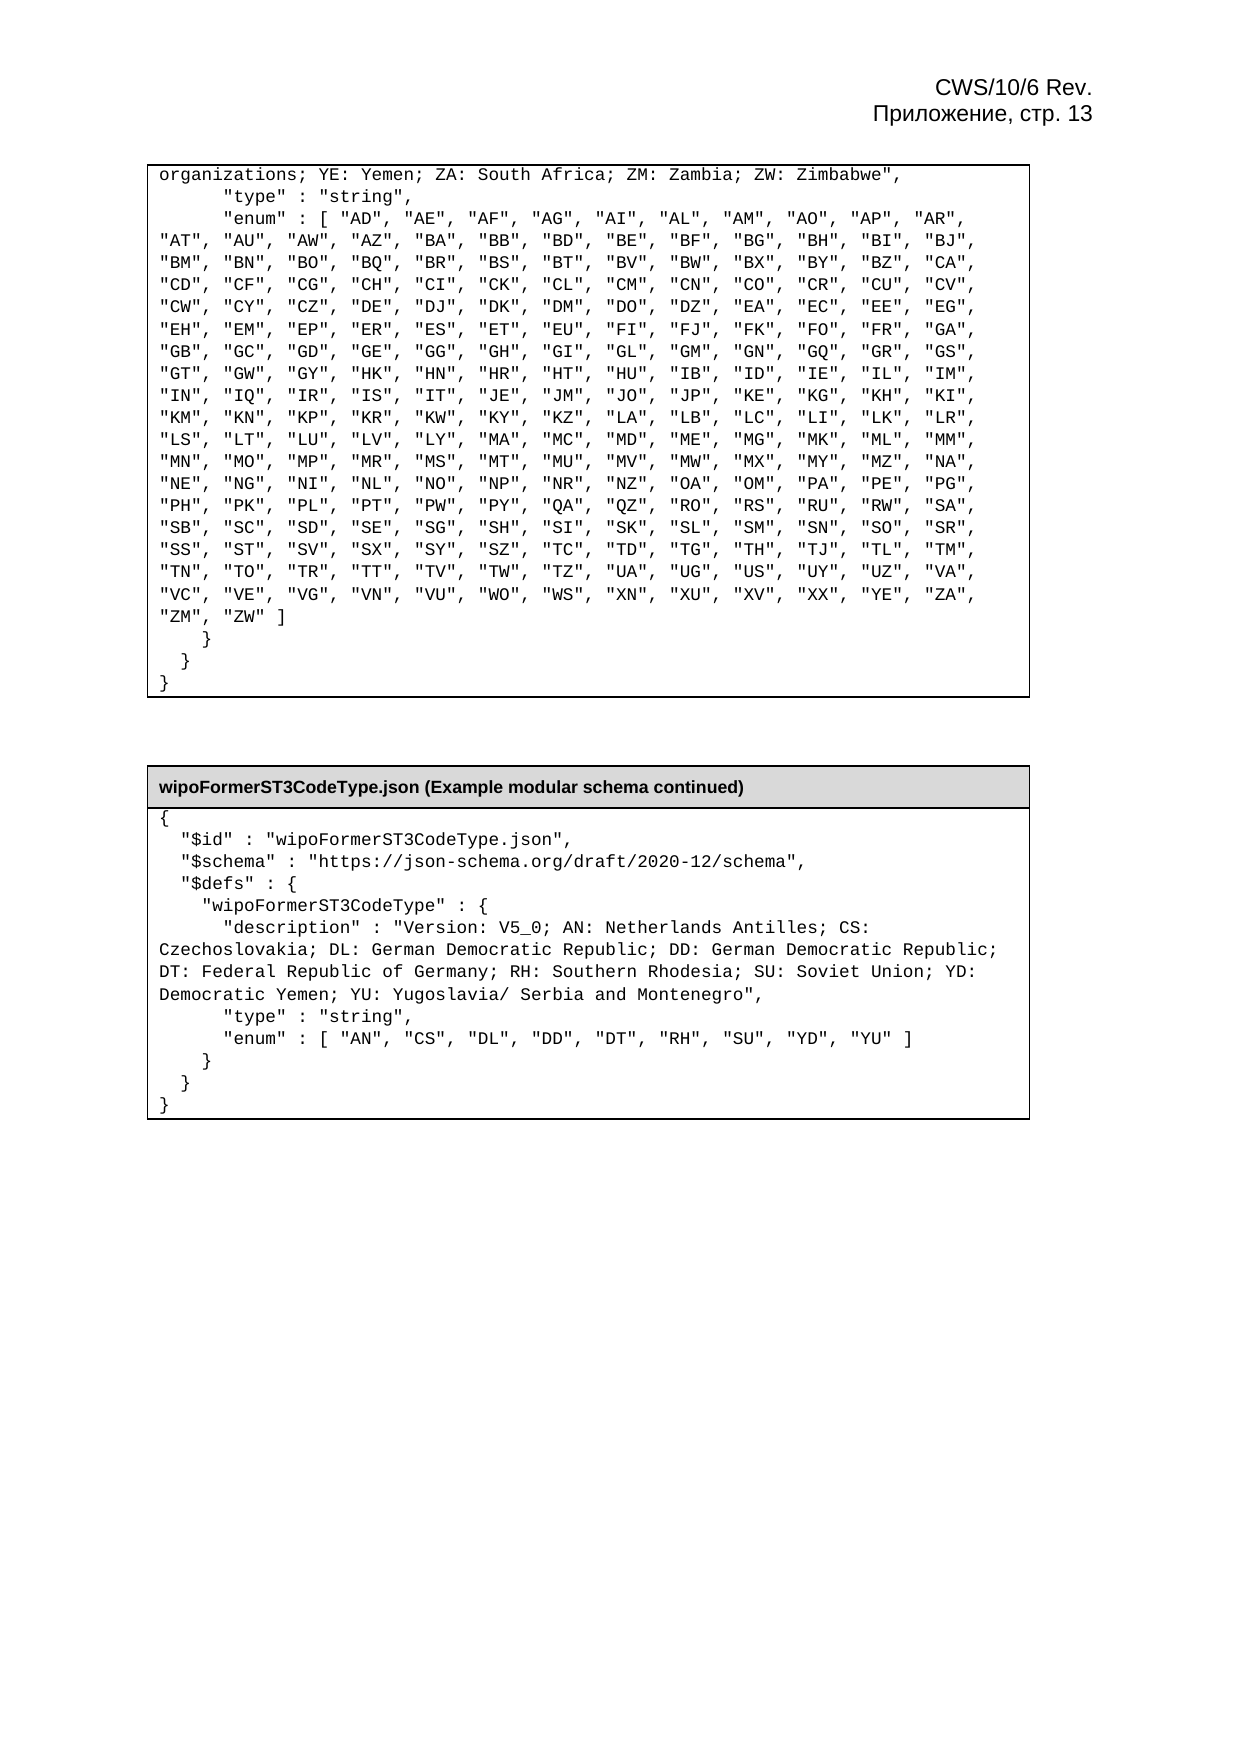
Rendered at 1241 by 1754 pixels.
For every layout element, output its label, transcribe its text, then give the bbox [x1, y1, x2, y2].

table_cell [148, 166, 1029, 696]
table_header wipoFormerST3CodeType.json (Example modular schema continued) [148, 767, 1029, 807]
table_cell { "$id" : "wipoFormerST3CodeType.json", "$schema" : "https://json-schema.org/draft/2020-12/schema", "$defs" : { "wipoFormerST3CodeType" : { "description" : "Version: V5_0; AN: Netherlands Antilles; CS: Czechoslovakia; DL: German Democratic Republic; DD: German Democratic Republic; DT: Federal Republic of Germany; RH: Southern Rhodesia; SU: Soviet Union; YD: Democratic Yemen; YU: Yugoslavia/ Serbia and Montenegro", "type" : "string", "enum" : [ "AN", "CS", "DL", "DD", "DT", "RH", "SU", "YD", "YU" ] } } } [148, 809, 1029, 1118]
